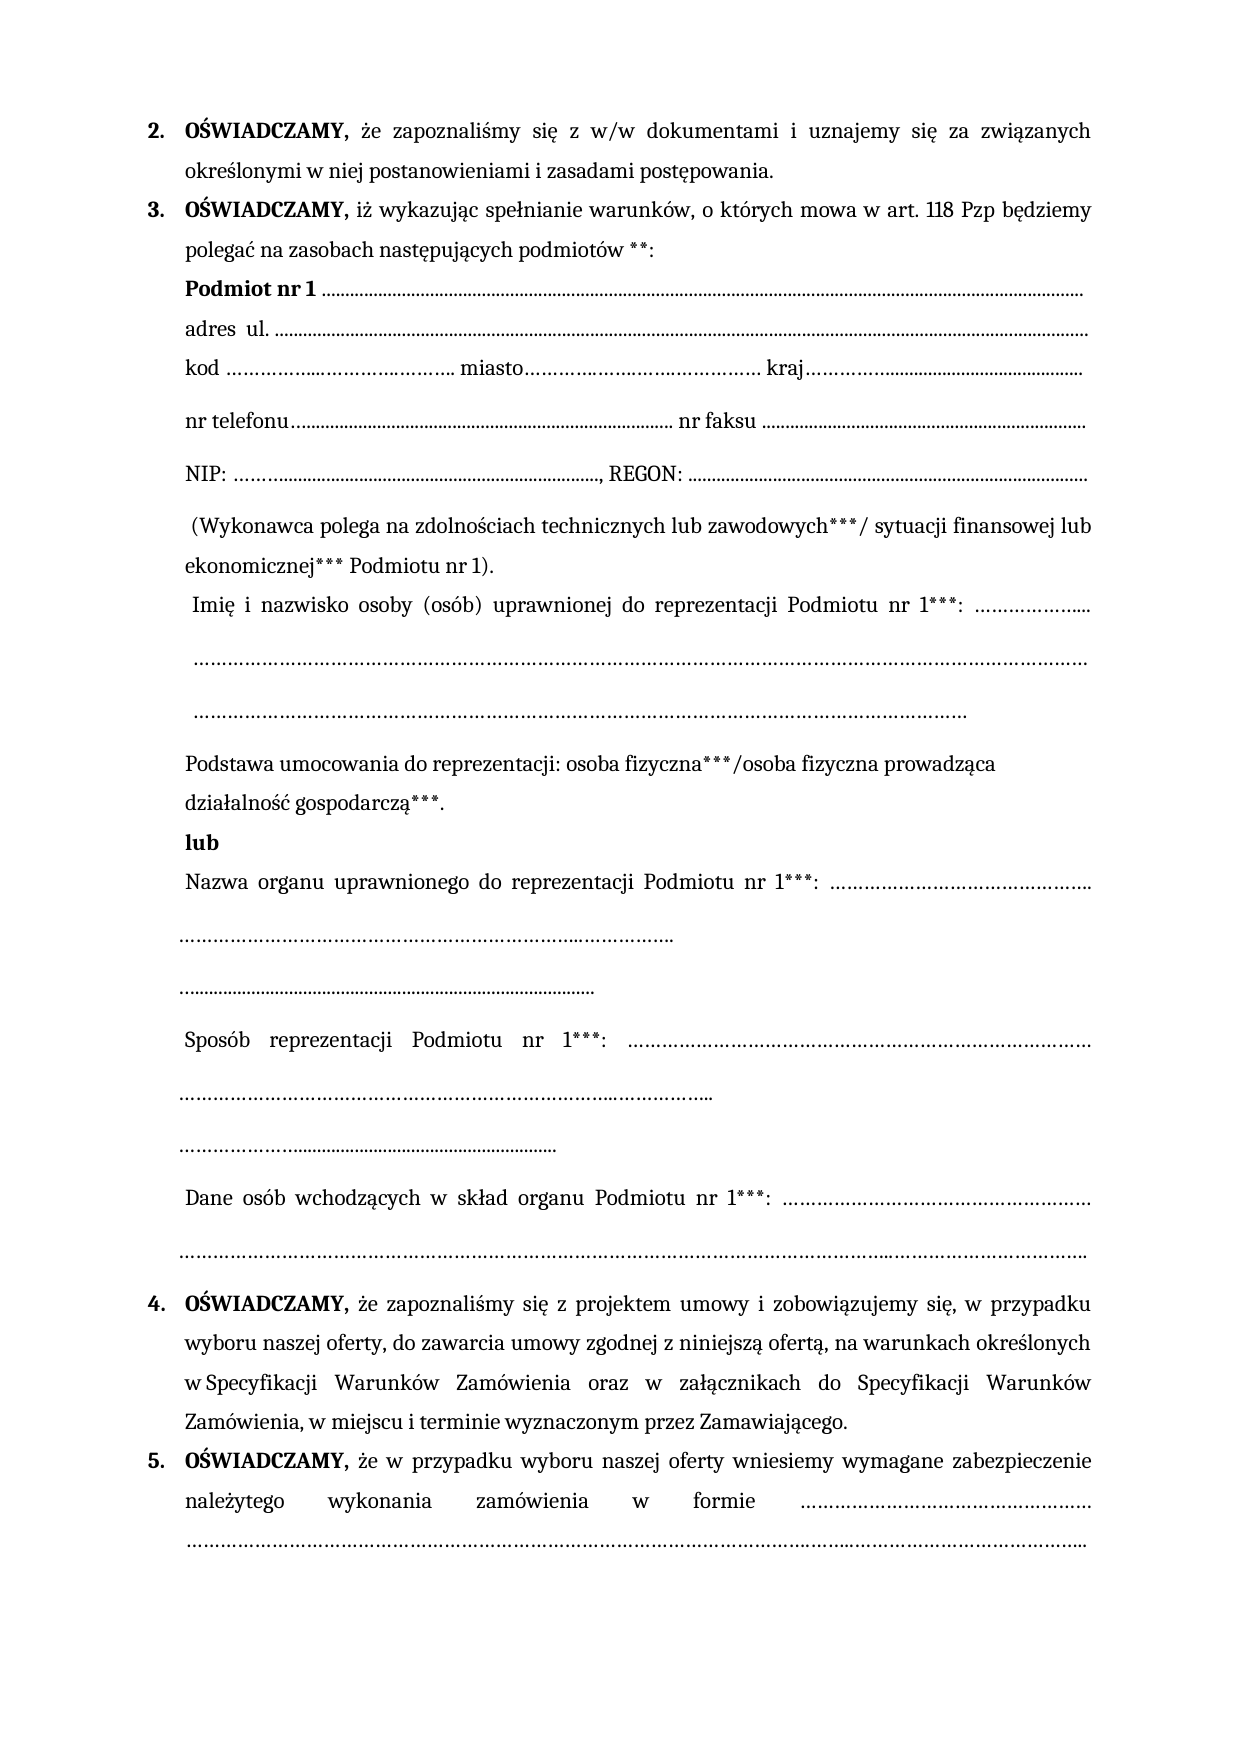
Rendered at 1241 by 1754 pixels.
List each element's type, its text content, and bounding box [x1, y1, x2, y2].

text Podmiot nr 1 .................................................................................................................................................................. [148, 276, 1093, 302]
text Dane osób wchodzących w skład organu Podmiotu nr 1***: ……………………………………………… ……………………………………………………………………………………………………………..……………………………. [177, 1185, 1093, 1264]
text kod ……………...………….………. miasto………….…….…….…………… kraj……………......................................... [185, 355, 1093, 381]
list OŚWIADCZAMY, że w przypadku wyboru naszej oferty wniesiemy wymagane zabezpieczenie należytego wykonania zamówienia w formie …………………………………………… ……………………………………………………………………………………………….……..………………………………….. [148, 1448, 1093, 1554]
list OŚWIADCZAMY, że zapoznaliśmy się z projektem umowy i zobowiązujemy się, w przypadku wyboru naszej oferty, do zawarcia umowy zgodnej z niniejszą ofertą, na warunkach określonych w Specyfikacji Warunków Zamówienia oraz w załącznikach do Specyfikacji Warunków Zamówienia, w miejscu i terminie wyznaczonym przez Zamawiającego. [148, 1290, 1093, 1435]
text lub [185, 829, 1093, 856]
text (Wykonawca polega na zdolnościach technicznych lub zawodowych***/ sytuacji finansowej lub ekonomicznej*** Podmiotu nr 1). [185, 513, 1093, 579]
text Nazwa organu uprawnionego do reprezentacji Podmiotu nr 1***: ………………………………………. ……………………………………………………………..…………….…..................................................................................... [177, 869, 1093, 1001]
text działalność gospodarczą***. [148, 790, 1093, 816]
text nr telefonu….............................................................................. nr faksu ..................................................................... [185, 408, 1093, 434]
text Imię i nazwisko osoby (osób) uprawnionej do reprezentacji Podmiotu nr 1***: ………………...………………………………………………………………………………………………………………………………………………………………………………………………………………………………………………………………… [192, 592, 1093, 724]
list OŚWIADCZAMY, iż wykazując spełnianie warunków, o których mowa w art. 118 Pzp będziemy polegać na zasobach następujących podmiotów **: [148, 197, 1093, 263]
list Oświadczamy, że zapoznaliśmy się z w/w dokumentami i uznajemy się za związanych określonymi w niej postanowieniami i zasadami postępowania. [148, 118, 1093, 184]
text NIP: ………..................................................................., REGON: ..................................................................................... [185, 461, 1093, 487]
text Sposób reprezentacji Podmiotu nr 1***: ……………………………………………………………………… …………………………………………………………………..……………..…………………....................................................... [177, 1027, 1093, 1159]
text Podstawa umocowania do reprezentacji: osoba fizyczna***/osoba fizyczna prowadząca [148, 750, 1093, 777]
text adres ul. ............................................................................................................................................................................. [185, 316, 1093, 342]
